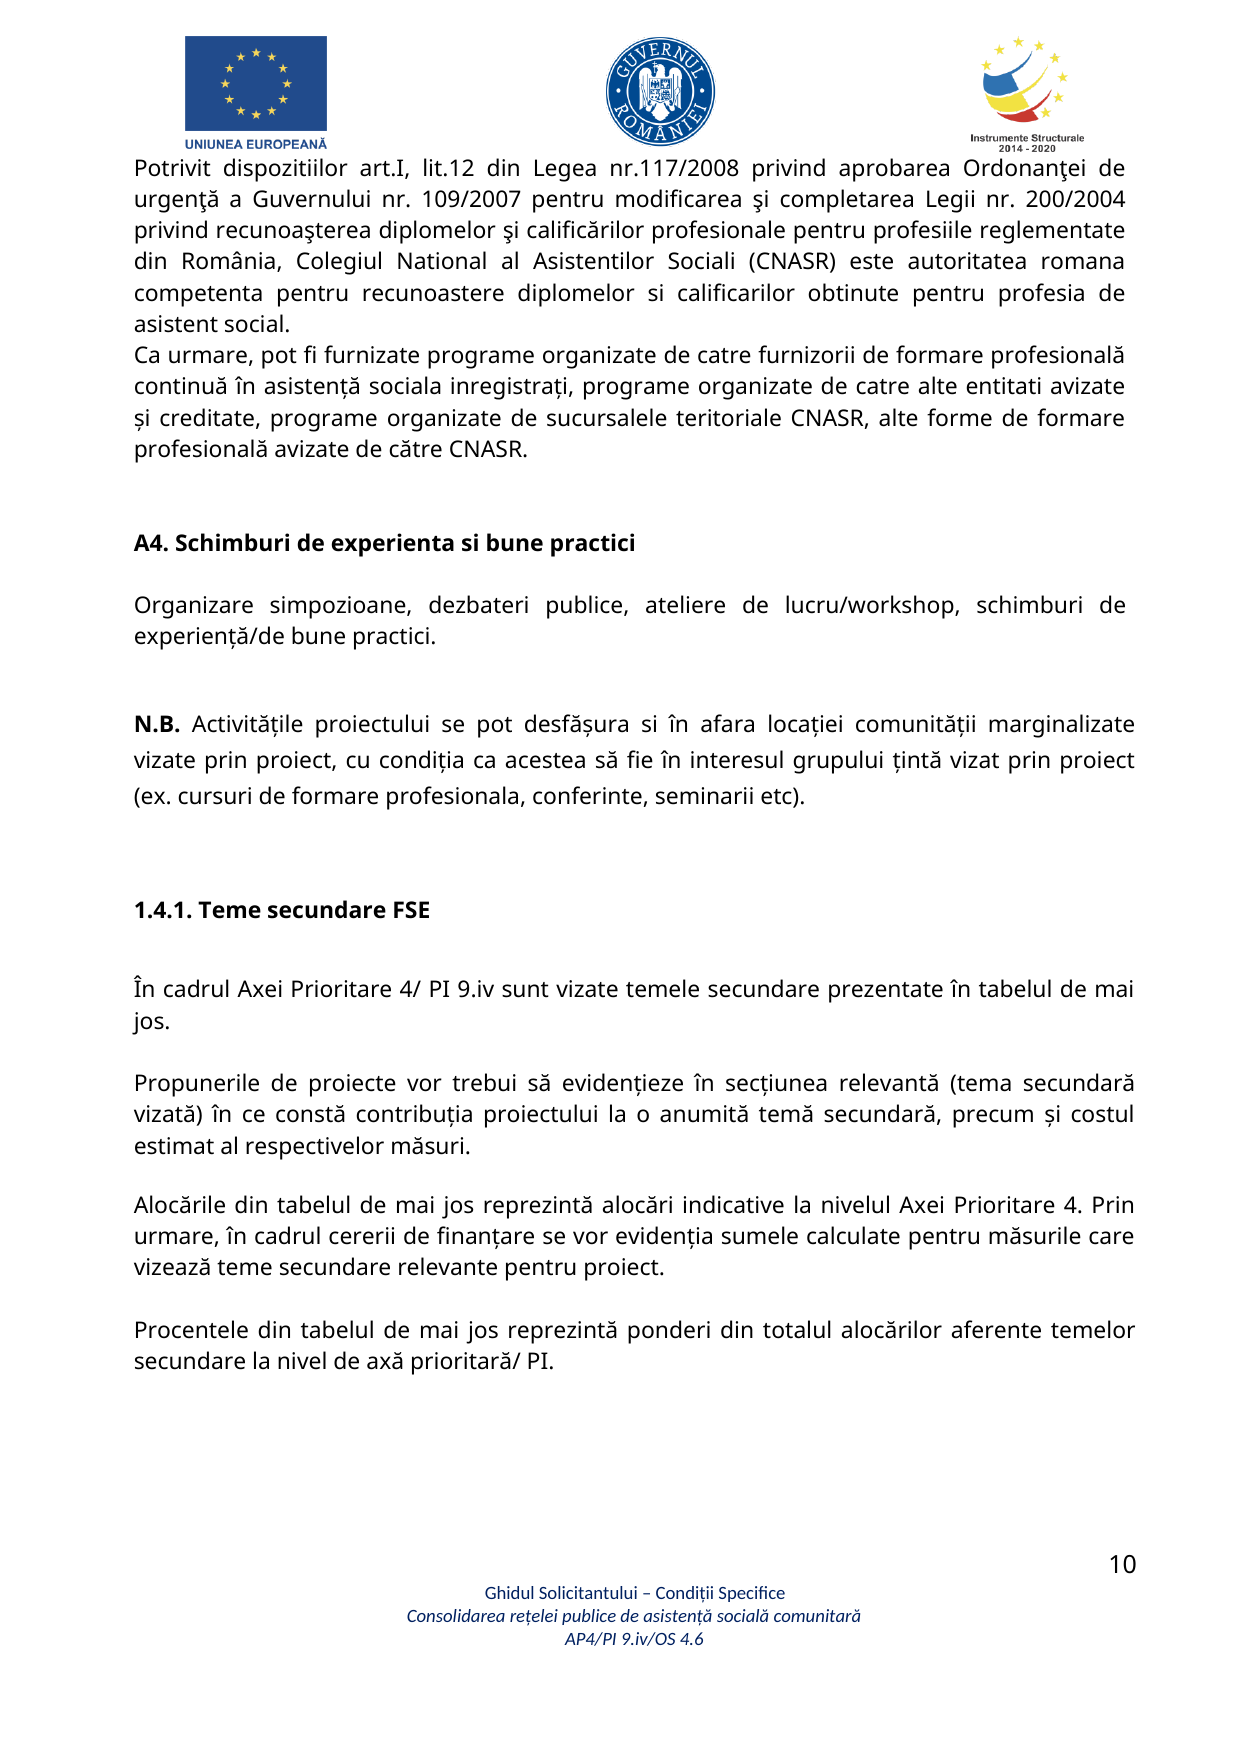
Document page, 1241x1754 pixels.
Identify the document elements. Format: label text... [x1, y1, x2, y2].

picture [185, 36, 327, 48]
text Organizare simpozioane, dezbateri publice, ateliere de lucru/workshop, schimburi de experienţă/de bune practici. [133, 589, 1127, 651]
text Alocările din tabelul de mai jos reprezintă alocări indicative la nivelul Axei Prioritare 4. Prin urmare, în cadrul cererii de finanțare se vor evidenția sumele calculate pentru măsurile care vizează teme secundare relevante pentru proiect. [133, 1189, 1137, 1283]
text Ca urmare, pot fi furnizate programe organizate de catre furnizorii de formare profesională continuă în asistență sociala inregistrați, programe organizate de catre alte entitati avizate și creditate, programe organizate de sucursalele teritoriale CNASR, alte forme de formare profesională avizate de către CNASR. [133, 339, 1127, 464]
text A4. Schimburi de experienta si bune practici [133, 526, 1127, 558]
text În cadrul Axei Prioritare 4/ PI 9.iv sunt vizate temele secundare prezentate în tabelul de mai jos. [133, 973, 1137, 1036]
text Potrivit dispozitiilor art.I, lit.12 din Legea nr.117/2008 privind aprobarea Ordonanţei de urgenţă a Guvernului nr. 109/2007 pentru modificarea şi completarea Legii nr. 200/2004 privind recunoaşterea diplomelor şi calificărilor profesionale pentru profesiile reglementate din România, Colegiul National al Asistentilor Sociali (CNASR) este autoritatea romana competenta pentru recunoastere diplomelor si calificarilor obtinute pentru profesia de asistent social. [133, 48, 1127, 339]
picture [604, 35, 716, 48]
text Procentele din tabelul de mai jos reprezintă ponderi din totalul alocărilor aferente temelor secundare la nivel de axă prioritară/ PI. [133, 1314, 1137, 1376]
picture [971, 36, 1084, 48]
text Propunerile de proiecte vor trebui să evidențieze în secțiunea relevantă (tema secundară vizată) în ce constă contribuția proiectului la o anumită temă secundară, precum și costul estimat al respectivelor măsuri. [133, 1067, 1137, 1161]
subtitle 1.4.1. Teme secundare FSE [133, 894, 1137, 925]
text N.B. Activitățile proiectului se pot desfășura si în afara locației comunității marginalizate vizate prin proiect, cu condiția ca acestea să fie în interesul grupului țintă vizat prin proiect (ex. cursuri de formare profesionala, conferinte, seminarii etc). [133, 708, 1137, 811]
